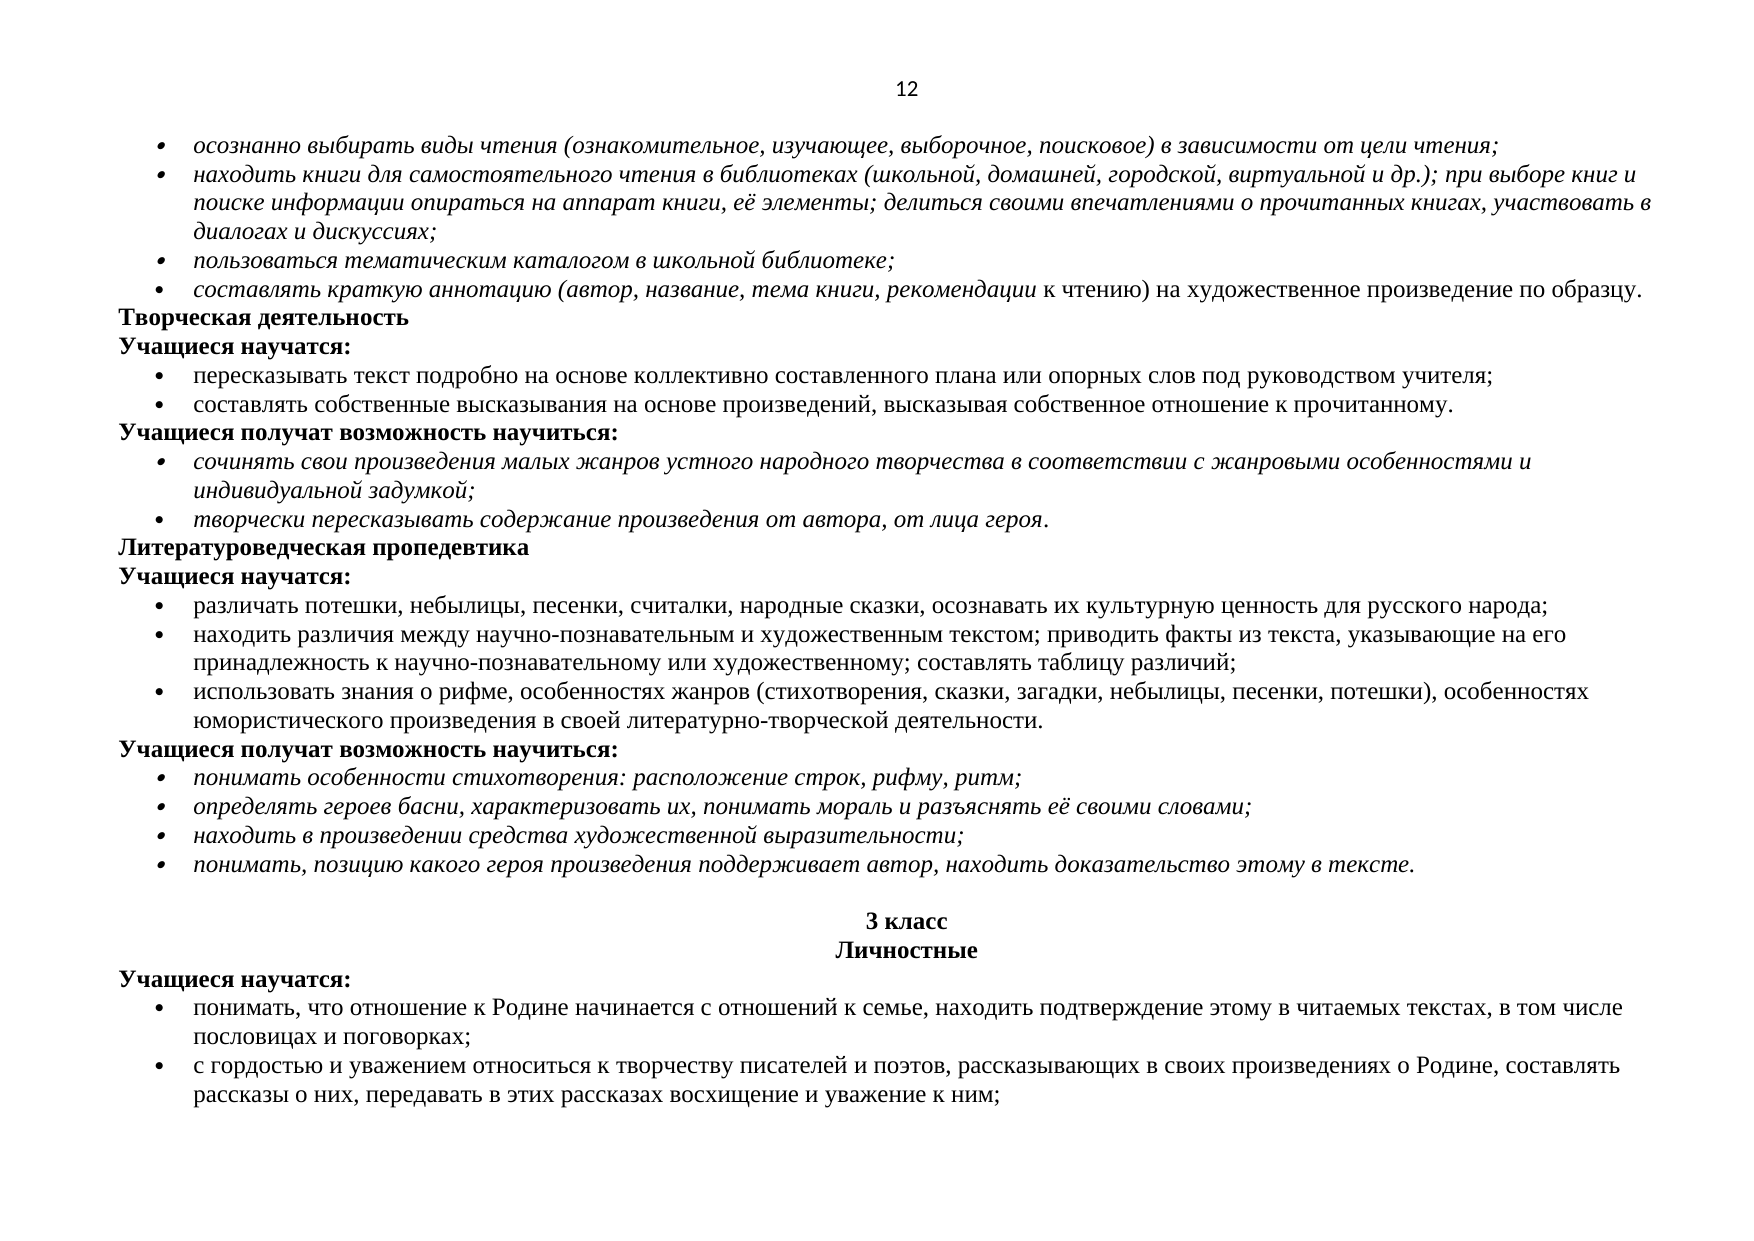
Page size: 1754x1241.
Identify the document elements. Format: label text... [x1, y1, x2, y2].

list понимать особенности стихотворения: расположение строк, рифму, ритм; [156, 762, 1695, 791]
text Учащиеся получат возможность научиться: [118, 417, 1695, 446]
list составлять краткую аннотацию (автор, название, тема книги, рекомендации к чтению) на художественное произведение по образцу. [156, 274, 1695, 302]
list творчески пересказывать содержание произведения от автора, от лица героя. [156, 504, 1695, 532]
list использовать знания о рифме, особенностях жанров (стихотворения, сказки, загадки, небылицы, песенки, потешки), особенностях юмористического произведения в своей литературно-творческой деятельности. [156, 676, 1695, 734]
list находить в произведении средства художественной выразительности; [156, 820, 1695, 849]
text Учащиеся получат возможность научиться: [118, 734, 1695, 762]
list пересказывать текст подробно на основе коллективно составленного плана или опорных слов под руководством учителя; [156, 360, 1695, 389]
list составлять собственные высказывания на основе произведений, высказывая собственное отношение к прочитанному. [156, 389, 1695, 417]
text Учащиеся научатся: [118, 331, 1695, 360]
list понимать, позицию какого героя произведения поддерживает автор, находить доказательство этому в тексте. [156, 849, 1695, 877]
text Учащиеся научатся: [118, 964, 1695, 992]
text 3 класс [118, 906, 1695, 935]
text Учащиеся научатся: [118, 561, 1695, 590]
list находить различия между научно-познавательным и художественным текстом; приводить факты из текста, указывающие на его принадлежность к научно-познавательному или художественному; составлять таблицу различий; [156, 619, 1695, 676]
list осознанно выбирать виды чтения (ознакомительное, изучающее, выборочное, поисковое) в зависимости от цели чтения; [156, 130, 1695, 159]
list с гордостью и уважением относиться к творчеству писателей и поэтов, рассказывающих в своих произведениях о Родине, составлять рассказы о них, передавать в этих рассказах восхищение и уважение к ним; [156, 1050, 1695, 1107]
list находить книги для самостоятельного чтения в библиотеках (школьной, домашней, городской, виртуальной и др.); при выборе книг и поиске информации опираться на аппарат книги, её элементы; делиться своими впечатлениями o прочитанных книгах, участвовать в диалогах и дискуссиях; [156, 159, 1695, 245]
text Литературоведческая пропедевтика [118, 532, 1695, 561]
list различать потешки, небылицы, песенки, считалки, народные сказки, осознавать их культурную ценность для русского народа; [156, 590, 1695, 619]
list определять героев басни, характеризовать их, понимать мораль и разъяснять её своими словами; [156, 791, 1695, 820]
list пользоваться тематическим каталогом в школьной библиотеке; [156, 245, 1695, 274]
list понимать, что отношение к Родине начинается с отношений к семье, находить подтверждение этому в читаемых текстах, в том числе пословицах и поговорках; [156, 992, 1695, 1050]
list сочинять свои произведения малых жанров устного народного творчества в соответствии с жанровыми особенностями и индивидуальной задумкой; [156, 446, 1695, 504]
text Личностные [118, 935, 1695, 964]
text Творческая деятельность [118, 302, 1695, 331]
